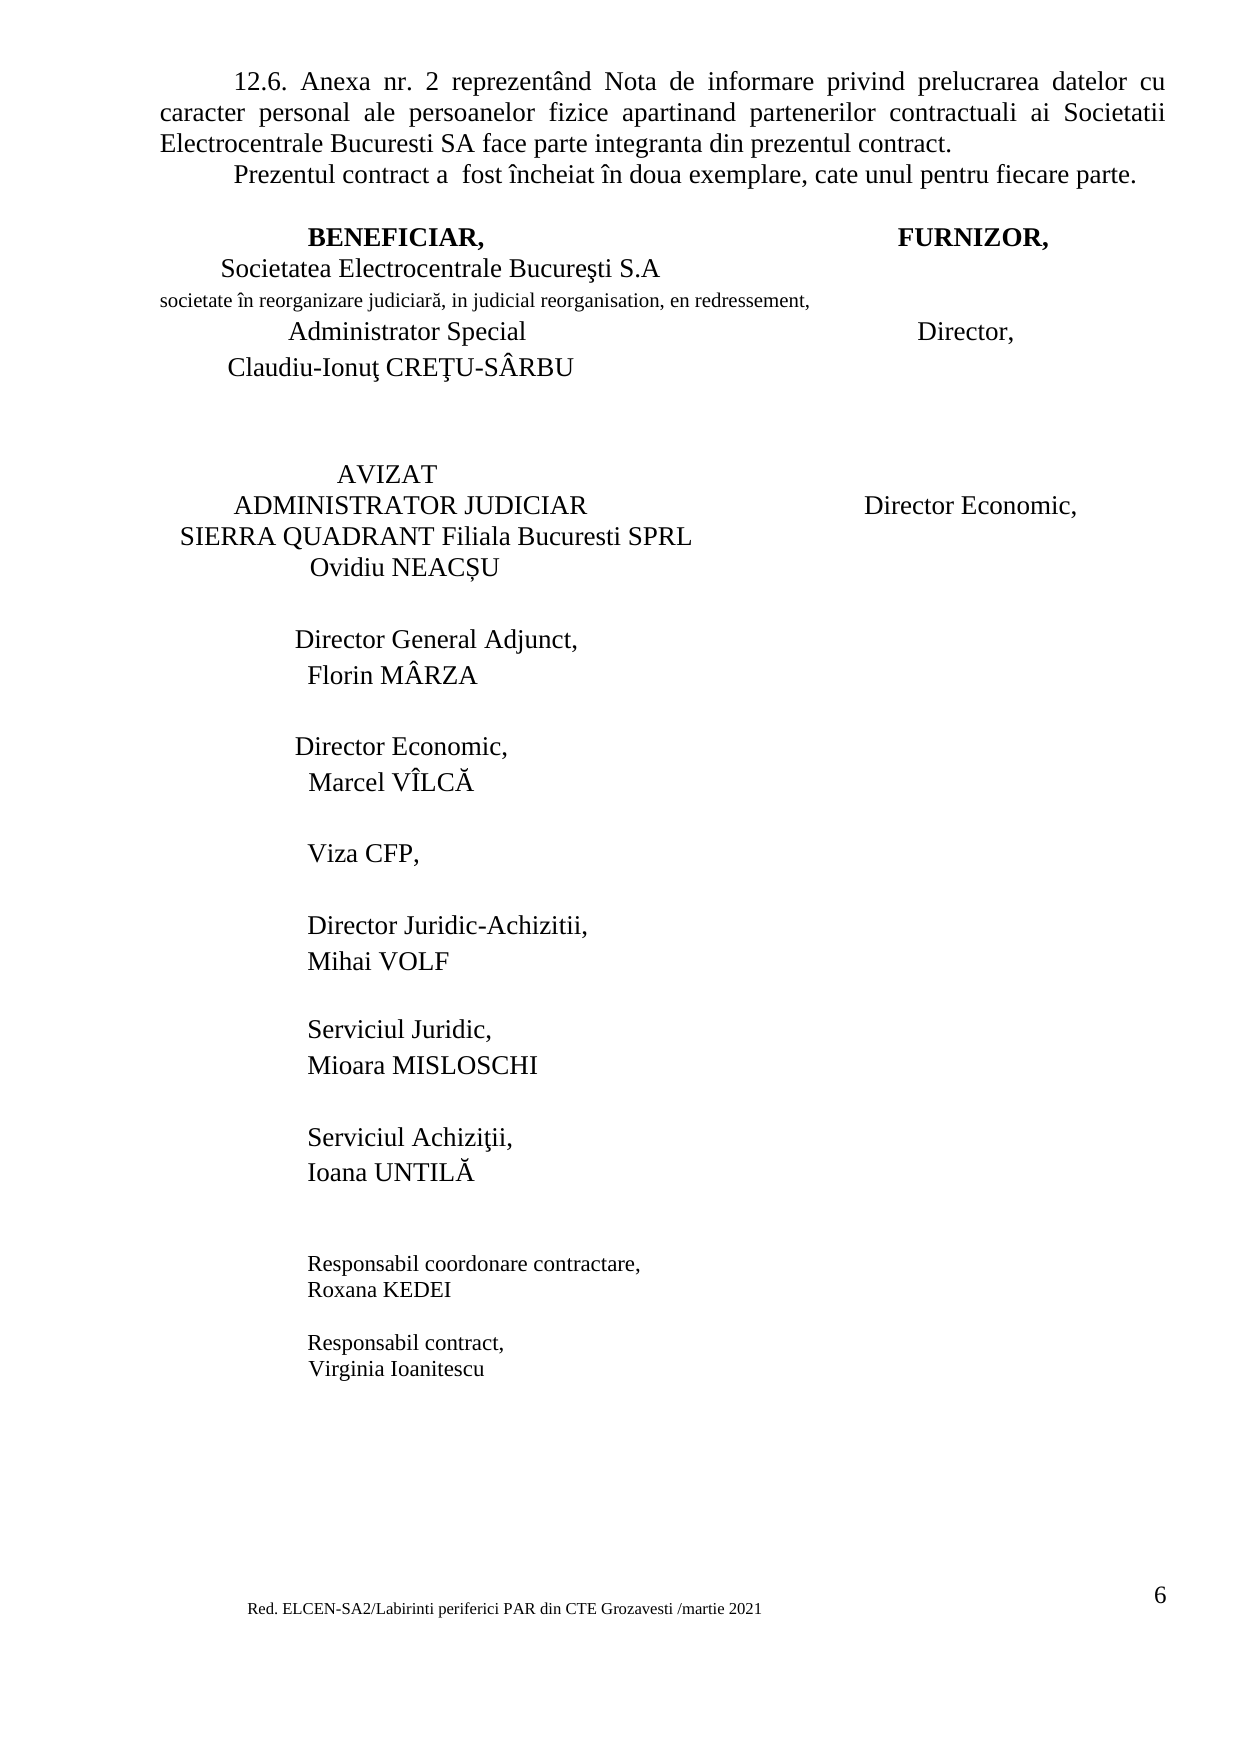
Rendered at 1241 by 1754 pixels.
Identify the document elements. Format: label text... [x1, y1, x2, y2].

text societate în reorganizare judiciară, in judicial reorganisation, en redressement, [159, 288, 1167, 312]
text Florin MÂRZA [159, 659, 1167, 690]
text 12.6. Anexa nr. 2 reprezentând Nota de informare privind prelucrarea datelor cu caracter personal ale persoanelor fizice apartinand partenerilor contractuali ai Societatii Electrocentrale Bucuresti SA face parte integranta din prezentul contract. [159, 65, 1167, 158]
text Responsabil contract, [159, 1329, 1167, 1355]
text Mihai VOLF [159, 944, 1167, 976]
text Responsabil coordonare contractare, [159, 1250, 1167, 1276]
text BENEFICIAR, FURNIZOR, [232, 221, 1167, 252]
text Director Juridic-Achizitii, [233, 909, 1167, 940]
text AVIZAT [309, 458, 1167, 489]
text Claudiu-Ionuţ CREŢU-SÂRBU [159, 351, 1167, 382]
text Director Economic, [159, 730, 1167, 761]
text Administrator Special Director, [159, 315, 1167, 346]
text Director General Adjunct, [159, 623, 1167, 654]
text SIERRA QUADRANT Filiala Bucuresti SPRL [159, 520, 1167, 552]
text Serviciul Juridic, [159, 1014, 1167, 1045]
text Viza CFP, [159, 837, 1167, 868]
text Prezentul contract a fost încheiat în doua exemplare, cate unul pentru fiecare parte. [159, 158, 1167, 189]
text Ovidiu NEACȘU [159, 552, 1167, 583]
text Roxana KEDEI [159, 1276, 1167, 1303]
text Ioana UNTILĂ [159, 1157, 1167, 1188]
text Mioara MISLOSCHI [159, 1049, 1167, 1081]
text Serviciul Achiziţii, [159, 1121, 1167, 1152]
text ADMINISTRATOR JUDICIAR Director Economic, [232, 489, 1167, 520]
text Societatea Electrocentrale Bucureşti S.A [159, 252, 1167, 283]
text Virginia Ioanitescu [159, 1355, 1167, 1382]
text Marcel VÎLCĂ [159, 766, 1167, 797]
